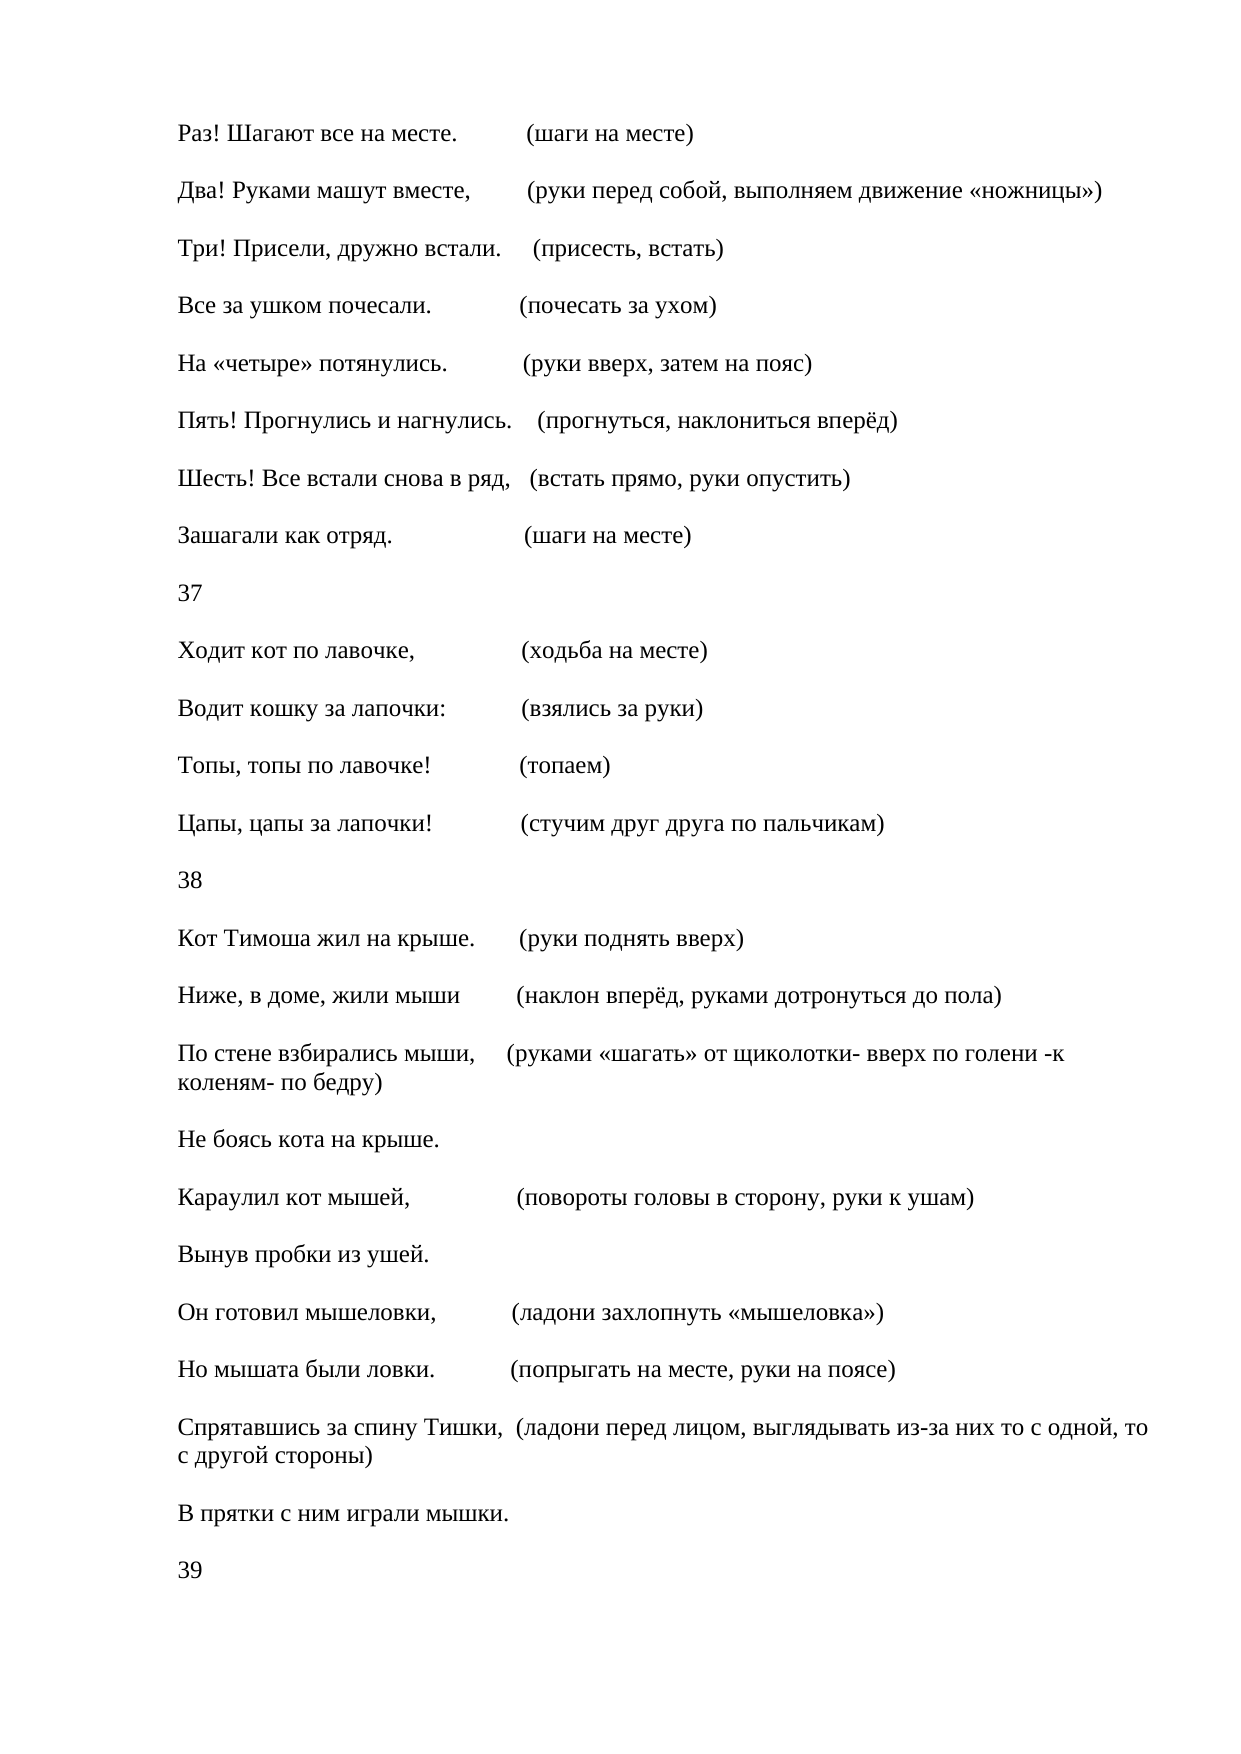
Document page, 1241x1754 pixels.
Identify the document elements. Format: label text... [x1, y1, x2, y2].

text 39 [177, 1556, 1152, 1584]
text Не боясь кота на крыше. [177, 1124, 1152, 1153]
text 38 [177, 866, 1152, 894]
text Он готовил мышеловки, (ладони захлопнуть «мышеловка») [177, 1297, 1152, 1326]
text Ниже, в доме, жили мыши (наклон вперёд, руками дотронуться до пола) [177, 981, 1152, 1009]
text Шесть! Все встали снова в ряд, (встать прямо, руки опустить) [177, 463, 1152, 492]
text Пять! Прогнулись и нагнулись. (прогнуться, наклониться вперёд) [177, 406, 1152, 434]
text Все за ушком почесали. (почесать за ухом) [177, 291, 1152, 319]
text Караулил кот мышей, (повороты головы в сторону, руки к ушам) [177, 1182, 1152, 1211]
text Три! Присели, дружно встали. (присесть, встать) [177, 233, 1152, 262]
text В прятки с ним играли мышки. [177, 1498, 1152, 1527]
text 37 [177, 578, 1152, 607]
text Водит кошку за лапочки: (взялись за руки) [177, 693, 1152, 722]
text Топы, топы по лавочке! (топаем) [177, 751, 1152, 779]
text Ходит кот по лавочке, (ходьба на месте) [177, 636, 1152, 664]
text Цапы, цапы за лапочки! (стучим друг друга по пальчикам) [177, 808, 1152, 837]
text По стене взбирались мыши, (руками «шагать» от щиколотки- вверх по голени -к коленям- по бедру) [177, 1038, 1152, 1096]
text Раз! Шагают все на месте. (шаги на месте) [177, 118, 1152, 147]
text Но мышата были ловки. (попрыгать на месте, руки на поясе) [177, 1354, 1152, 1383]
text Два! Руками машут вместе, (руки перед собой, выполняем движение «ножницы») [177, 176, 1152, 204]
text Зашагали как отряд. (шаги на месте) [177, 521, 1152, 549]
text Кот Тимоша жил на крыше. (руки поднять вверх) [177, 923, 1152, 952]
text Вынув пробки из ушей. [177, 1239, 1152, 1268]
text На «четыре» потянулись. (руки вверх, затем на пояс) [177, 348, 1152, 377]
text Спрятавшись за спину Тишки, (ладони перед лицом, выглядывать из-за них то с одной, то с другой стороны) [177, 1412, 1152, 1469]
